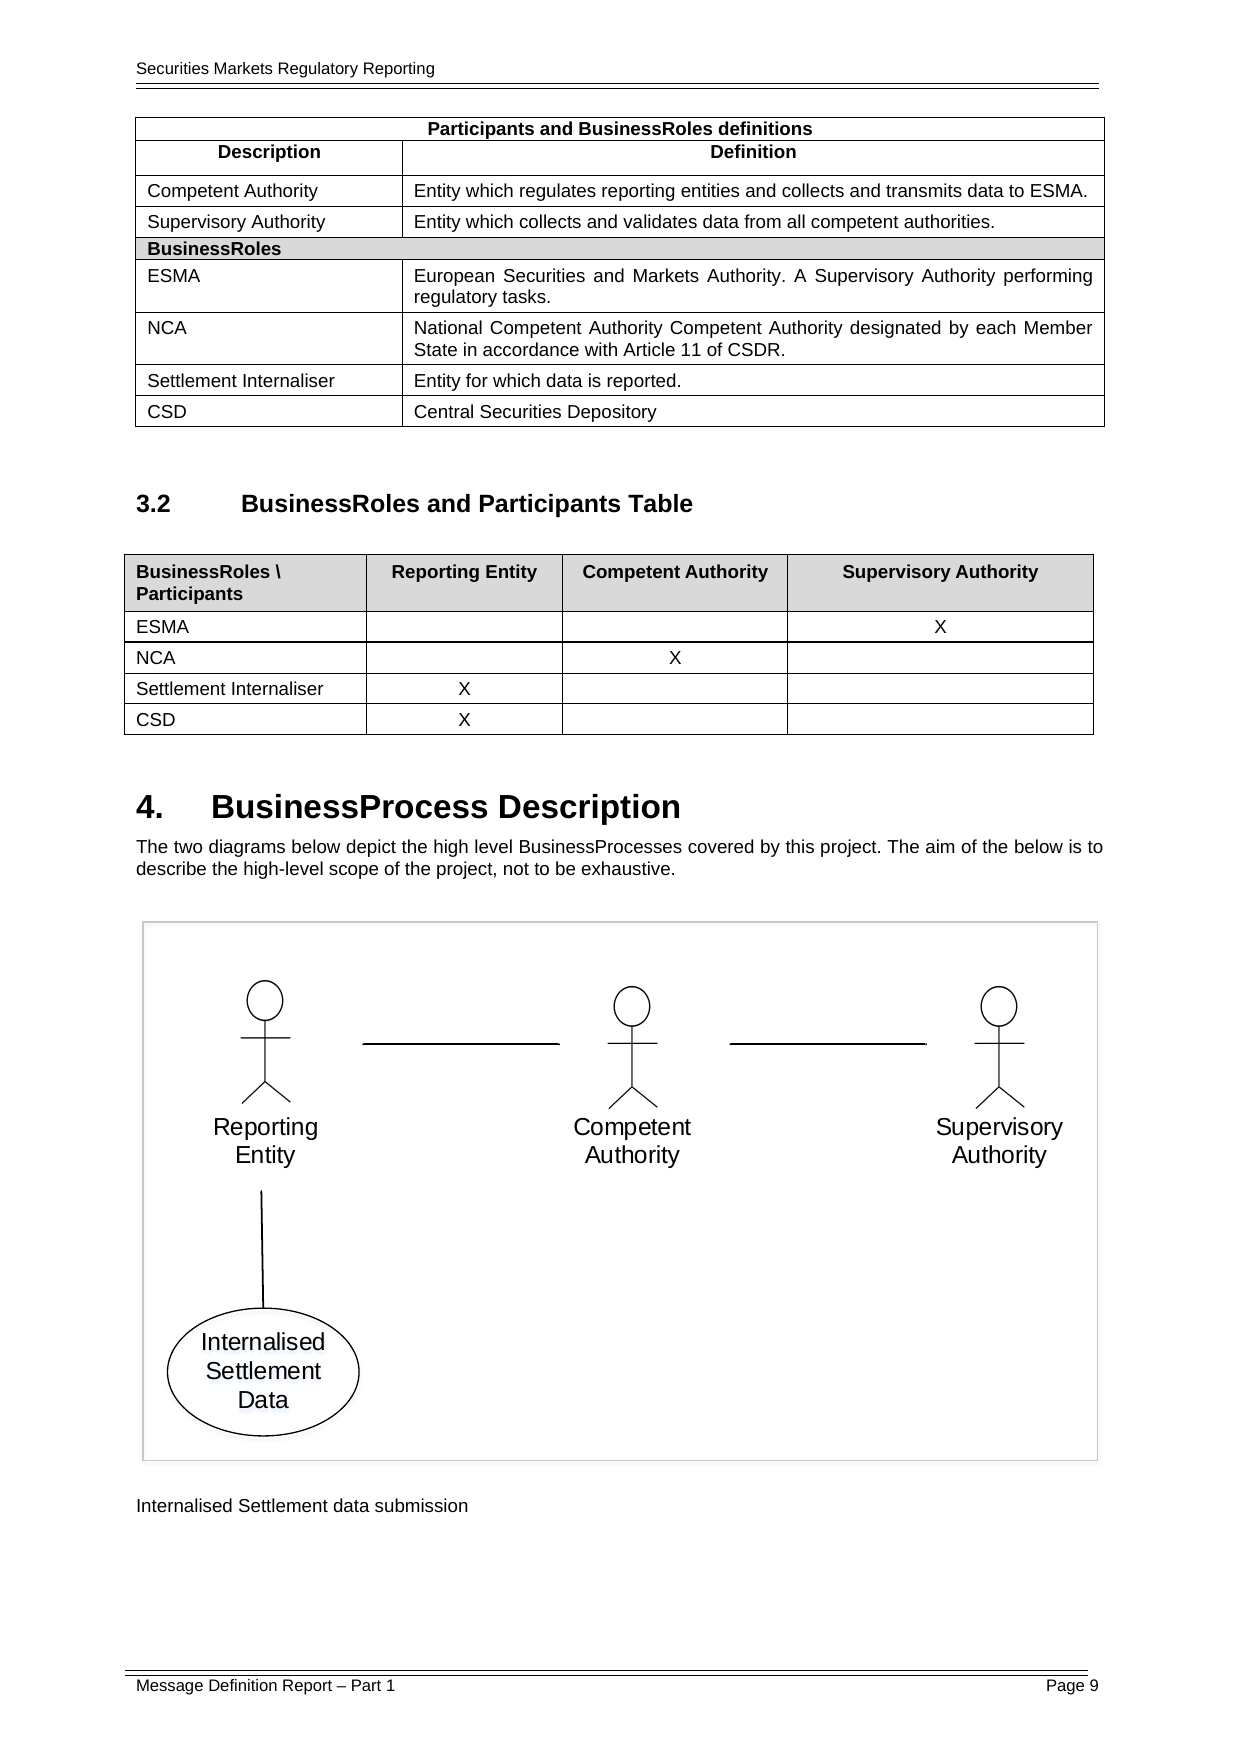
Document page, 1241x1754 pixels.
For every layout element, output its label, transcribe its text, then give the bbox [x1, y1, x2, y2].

table_cell Supervisory Authority [136, 207, 402, 237]
table_cell Description [136, 141, 402, 175]
table_cell Definition [403, 141, 1104, 175]
table_cell [788, 674, 1093, 703]
table_cell [563, 612, 787, 641]
table_cell NCA [125, 643, 366, 672]
table_cell National Competent Authority Competent Authority designated by each Member State in accordance with Article 11 of CSDR. [403, 313, 1104, 364]
table_cell X [563, 643, 787, 672]
subtitle BusinessProcess Description [136, 787, 1104, 826]
table_cell Settlement Internaliser [125, 674, 366, 703]
table_header BusinessRoles \ Participants [125, 555, 366, 611]
table_cell CSD [125, 704, 366, 734]
table_header Competent Authority [563, 555, 787, 611]
table_cell BusinessRoles [136, 238, 1104, 259]
table_cell CSD [136, 396, 402, 426]
table_cell Entity which regulates reporting entities and collects and transmits data to ESMA. [403, 176, 1104, 206]
table_cell NCA [136, 313, 402, 364]
table_cell European Securities and Markets Authority. A Supervisory Authority performing regulatory tasks. [403, 260, 1104, 312]
table_cell [788, 643, 1093, 672]
table_cell ESMA [125, 612, 366, 641]
table_cell [563, 674, 787, 703]
table_header Participants and BusinessRoles definitions [136, 118, 1104, 139]
table_cell Settlement Internaliser [136, 365, 402, 395]
table_cell [367, 612, 562, 641]
table_cell Central Securities Depository [403, 396, 1104, 426]
table_cell X [367, 674, 562, 703]
table_cell X [788, 612, 1093, 641]
text The two diagrams below depict the high level BusinessProcesses covered by this project. The aim of the below is to describe the high-level scope of the project, not to be exhaustive. [136, 836, 1104, 879]
table_cell [563, 704, 787, 734]
table_cell X [367, 704, 562, 734]
text Internalised Settlement data submission [136, 1495, 1104, 1517]
subtitle BusinessRoles and Participants Table [136, 489, 1104, 517]
table_cell Entity for which data is reported. [403, 365, 1104, 395]
table_header Supervisory Authority [788, 555, 1093, 611]
table_cell [788, 704, 1093, 734]
table_cell [367, 643, 562, 672]
table_cell Entity which collects and validates data from all competent authorities. [403, 207, 1104, 237]
table_cell ESMA [136, 260, 402, 312]
table_cell Competent Authority [136, 176, 402, 206]
table_header Reporting Entity [367, 555, 562, 611]
